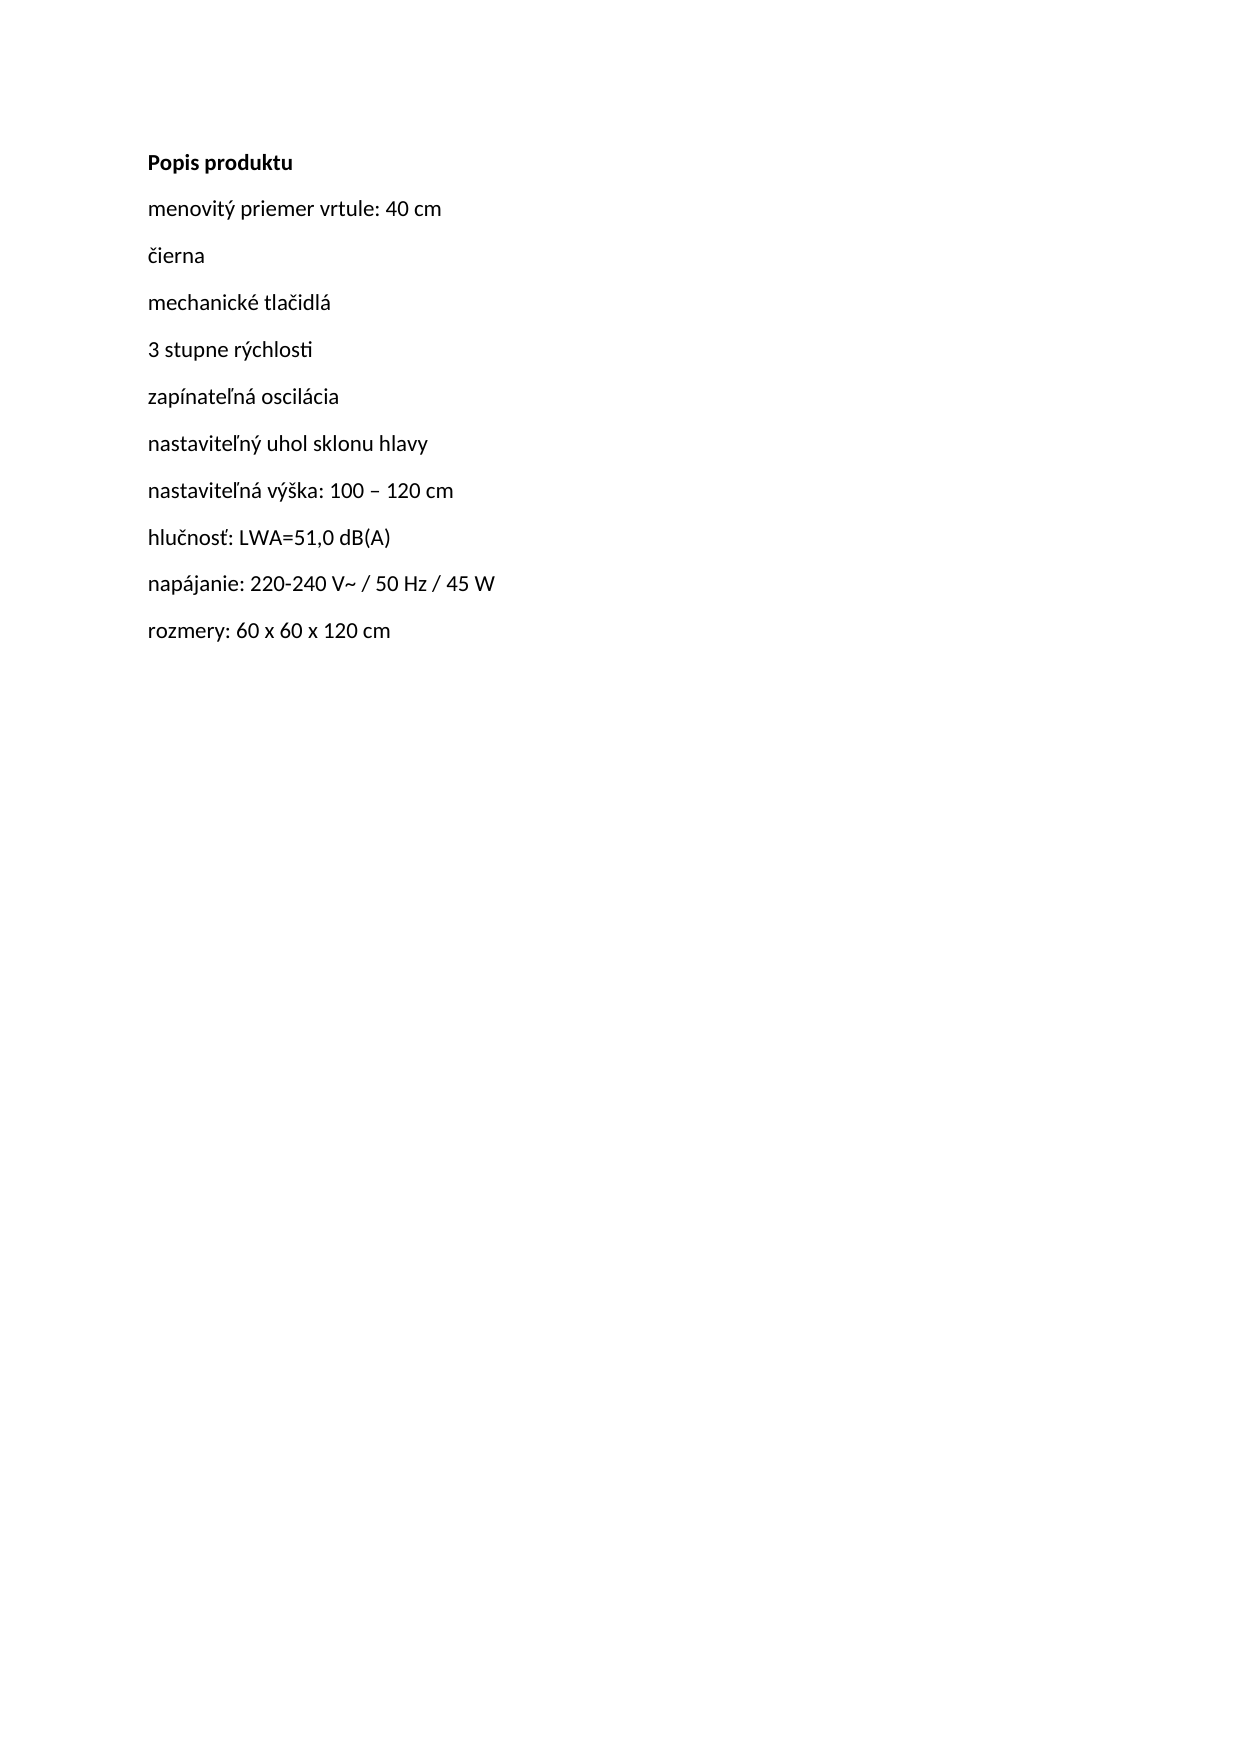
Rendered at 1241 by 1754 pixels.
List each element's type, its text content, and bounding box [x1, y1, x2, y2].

text rozmery: 60 x 60 x 120 cm [148, 616, 1093, 644]
text čierna [148, 241, 1093, 269]
text hlučnosť: LWA=51,0 dB(A) [148, 523, 1093, 551]
text zapínateľná oscilácia [148, 382, 1093, 410]
text Popis produktu [148, 148, 1093, 176]
text menovitý priemer vrtule: 40 cm [148, 194, 1093, 222]
text nastaviteľný uhol sklonu hlavy [148, 429, 1093, 457]
text 3 stupne rýchlosti [148, 335, 1093, 363]
text napájanie: 220-240 V~ / 50 Hz / 45 W [148, 569, 1093, 597]
text nastaviteľná výška: 100 – 120 cm [148, 476, 1093, 504]
text mechanické tlačidlá [148, 288, 1093, 316]
